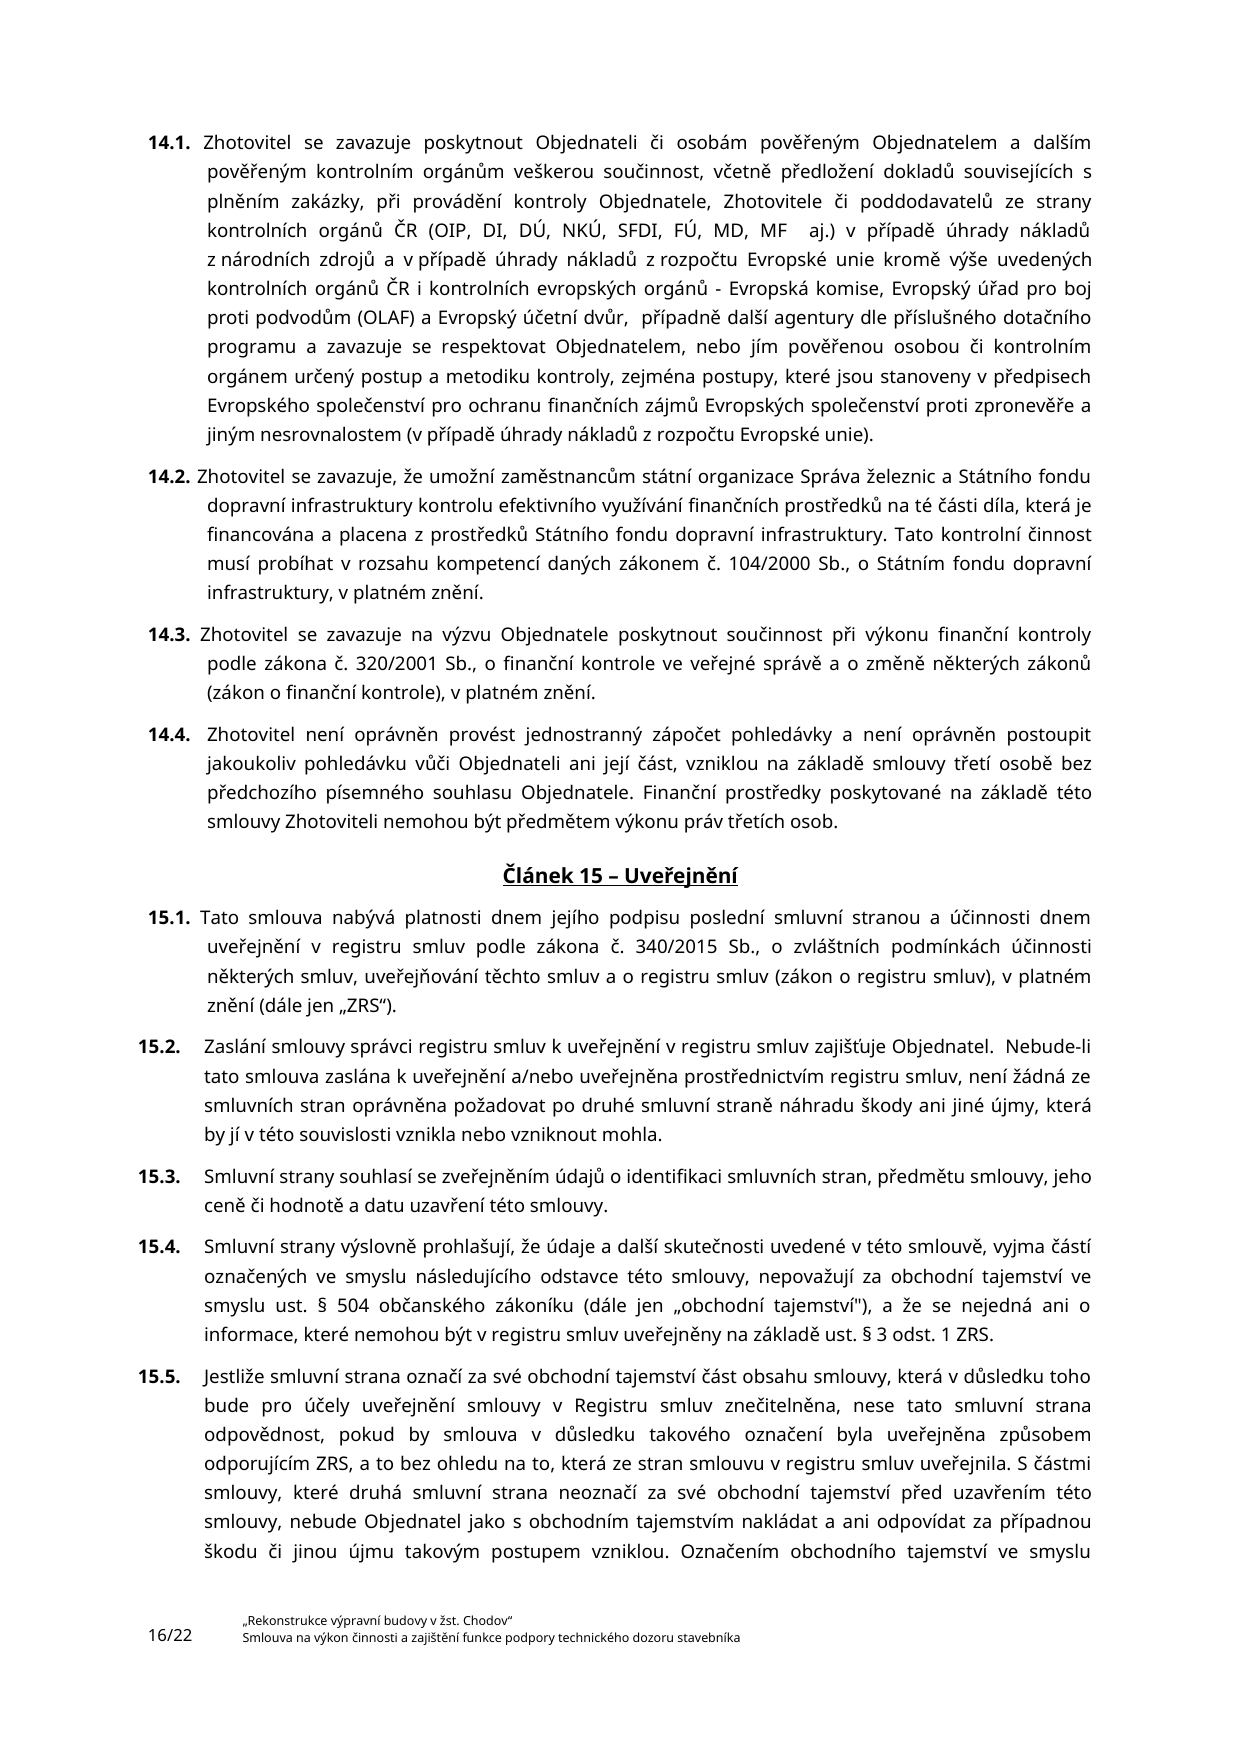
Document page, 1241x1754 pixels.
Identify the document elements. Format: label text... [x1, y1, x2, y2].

text 14.2. Zhotovitel se zavazuje, že umožní zaměstnancům státní organizace Správa železnic a Státního fondu dopravní infrastruktury kontrolu efektivního využívání finančních prostředků na té části díla, která je financována a placena z prostředků Státního fondu dopravní infrastruktury. Tato kontrolní činnost musí probíhat v rozsahu kompetencí daných zákonem č. 104/2000 Sb., o Státním fondu dopravní infrastruktury, v platném znění. [148, 460, 1092, 606]
text 14.1. Zhotovitel se zavazuje poskytnout Objednateli či osobám pověřeným Objednatelem a dalším pověřeným kontrolním orgánům veškerou součinnost, včetně předložení dokladů souvisejících s plněním zakázky, při provádění kontroly Objednatele, Zhotovitele či poddodavatelů ze strany kontrolních orgánů ČR (OIP, DI, DÚ, NKÚ, SFDI, FÚ, MD, MF aj.) v případě úhrady nákladů z národních zdrojů a v případě úhrady nákladů z rozpočtu Evropské unie kromě výše uvedených kontrolních orgánů ČR i kontrolních evropských orgánů - Evropská komise, Evropský úřad pro boj proti podvodům (OLAF) a Evropský účetní dvůr, případně další agentury dle příslušného dotačního programu a zavazuje se respektovat Objednatelem, nebo jím pověřenou osobou či kontrolním orgánem určený postup a metodiku kontroly, zejména postupy, které jsou stanoveny v předpisech Evropského společenství pro ochranu finančních zájmů Evropských společenství proti zpronevěře a jiným nesrovnalostem (v případě úhrady nákladů z rozpočtu Evropské unie). [148, 126, 1092, 447]
text 14.4. Zhotovitel není oprávněn provést jednostranný zápočet pohledávky a není oprávněn postoupit jakoukoliv pohledávku vůči Objednateli ani její část, vzniklou na základě smlouvy třetí osobě bez předchozího písemného souhlasu Objednatele. Finanční prostředky poskytované na základě této smlouvy Zhotoviteli nemohou být předmětem výkonu práv třetích osob. [148, 718, 1092, 835]
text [133, 1360, 1092, 1564]
text 14.3. Zhotovitel se zavazuje na výzvu Objednatele poskytnout součinnost při výkonu finanční kontroly podle zákona č. 320/2001 Sb., o finanční kontrole ve veřejné správě a o změně některých zákonů (zákon o finanční kontrole), v platném znění. [148, 618, 1092, 706]
text 15.1. Tato smlouva nabývá platnosti dnem jejího podpisu poslední smluvní stranou a účinnosti dnem uveřejnění v registru smluv podle zákona č. 340/2015 Sb., o zvláštních podmínkách účinnosti některých smluv, uveřejňování těchto smluv a o registru smluv (zákon o registru smluv), v platném znění (dále jen „ZRS“). [148, 901, 1092, 1018]
text 15.3. Smluvní strany souhlasí se zveřejněním údajů o identifikaci smluvních stran, předmětu smlouvy, jeho ceně či hodnotě a datu uzavření této smlouvy. [133, 1160, 1092, 1218]
subtitle Článek 15 – Uveřejnění [148, 860, 1092, 889]
text 15.2. Zaslání smlouvy správci registru smluv k uveřejnění v registru smluv zajišťuje Objednatel. Nebude-li tato smlouva zaslána k uveřejnění a/nebo uveřejněna prostřednictvím registru smluv, není žádná ze smluvních stran oprávněna požadovat po druhé smluvní straně náhradu škody ani jiné újmy, která by jí v této souvislosti vznikla nebo vzniknout mohla. [133, 1031, 1092, 1147]
text 15.4. Smluvní strany výslovně prohlašují, že údaje a další skutečnosti uvedené v této smlouvě, vyjma částí označených ve smyslu následujícího odstavce této smlouvy, nepovažují za obchodní tajemství ve smyslu ust. § 504 občanského zákoníku (dále jen „obchodní tajemství"), a že se nejedná ani o informace, které nemohou být v registru smluv uveřejněny na základě ust. § 3 odst. 1 ZRS. [133, 1231, 1092, 1347]
